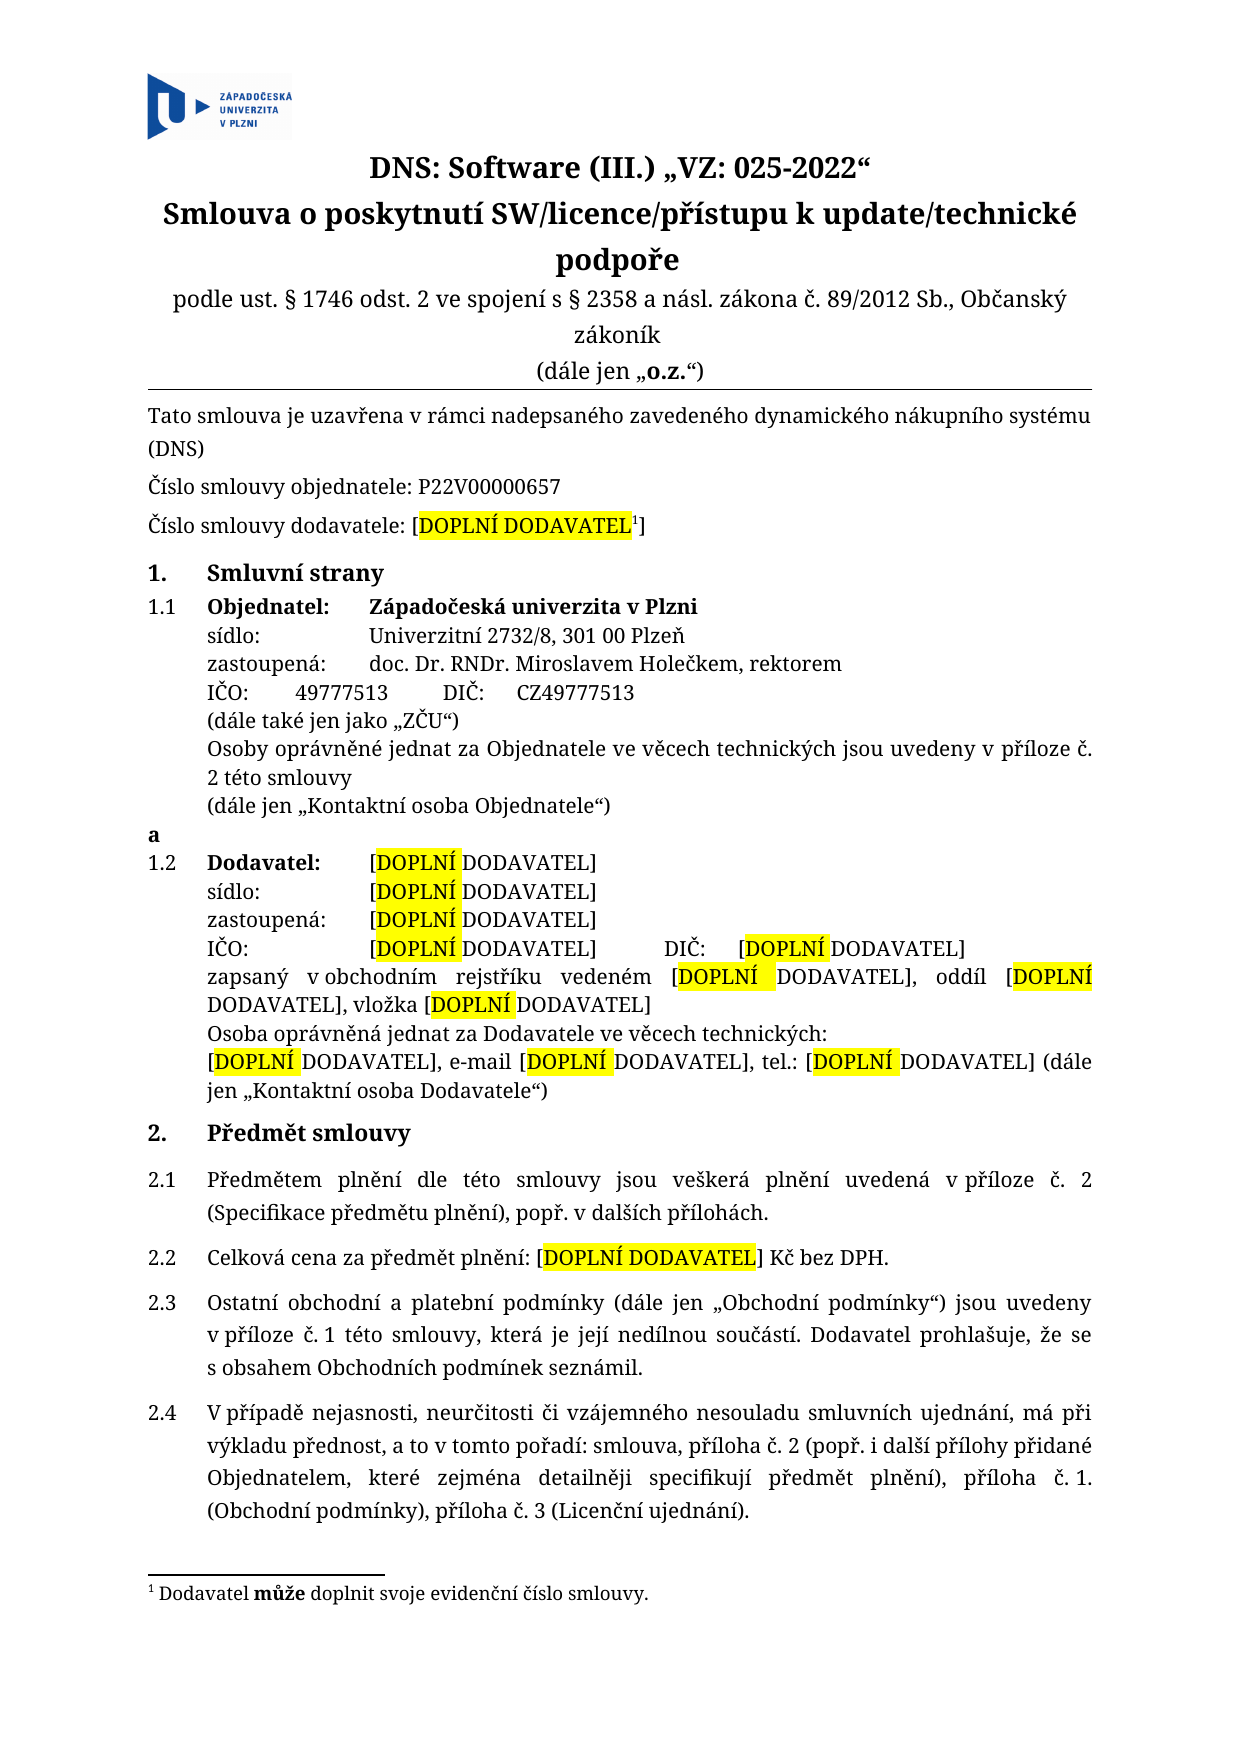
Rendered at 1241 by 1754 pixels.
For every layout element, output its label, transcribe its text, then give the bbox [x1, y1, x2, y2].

text [DOPLNÍ DODAVATEL], e-mail [DOPLNÍ DODAVATEL], tel.: [DOPLNÍ DODAVATEL] (dále jen „Kontaktní osoba Dodavatele“) [207, 1047, 1092, 1104]
text Číslo smlouvy dodavatele: [DOPLNÍ DODAVATEL] [148, 511, 419, 540]
list Celková cena za předmět plnění: [DOPLNÍ DODAVATEL] Kč bez DPH. [756, 1243, 1092, 1271]
picture [147, 73, 292, 140]
list Předmět smlouvy [148, 1117, 1092, 1148]
list Celková cena za předmět plnění: [DOPLNÍ DODAVATEL] Kč bez DPH. [148, 1243, 543, 1271]
text sídlo: [DOPLNÍ DODAVATEL] [462, 877, 1092, 905]
text (dále také jen jako „ZČU“) [207, 706, 1092, 734]
text Číslo smlouvy objednatele: P22V00000657 [148, 472, 1092, 501]
list Objednatel: Západočeská univerzita v Plzni [148, 592, 1092, 621]
text Osoby oprávněné jednat za Objednatele ve věcech technických jsou uvedeny v příloze č. 2 této smlouvy [207, 734, 1092, 791]
text DNS: Software (III.) „VZ: 025-2022“ [148, 148, 1092, 187]
text zastoupená: doc. Dr. RNDr. Miroslavem Holečkem, rektorem [207, 649, 1092, 678]
text zastoupená: [DOPLNÍ DODAVATEL] [207, 905, 376, 934]
text (dále jen „Kontaktní osoba Objednatele“) [207, 791, 1092, 820]
text Smlouva o poskytnutí SW/licence/přístupu k update/technické podpoře podle ust. § 1746 odst. 2 ve spojení s § 2358 a násl. zákona č. 89/2012 Sb., Občanský zákoník (dále jen „o.z.“) [148, 193, 1092, 389]
list Smluvní strany [148, 556, 1092, 588]
list Předmětem plnění dle této smlouvy jsou veškerá plnění uvedená v příloze č. 2 (Specifikace předmětu plnění), popř. v dalších přílohách. [148, 1165, 1092, 1226]
text sídlo: [DOPLNÍ DODAVATEL] [207, 877, 376, 905]
text IČO: [DOPLNÍ DODAVATEL] DIČ: [DOPLNÍ DODAVATEL] [462, 934, 745, 962]
text IČO: 49777513 DIČ: CZ49777513 [207, 678, 1092, 706]
text zapsaný v obchodním rejstříku vedeném [DOPLNÍ DODAVATEL], oddíl [DOPLNÍ DODAVATEL], vložka [DOPLNÍ DODAVATEL] [207, 962, 1092, 1019]
text Osoba oprávněná jednat za Dodavatele ve věcech technických: [207, 1019, 1092, 1047]
text a [148, 820, 1092, 848]
list Dodavatel: [DOPLNÍ DODAVATEL] [462, 848, 1092, 877]
text zastoupená: [DOPLNÍ DODAVATEL] [462, 905, 1092, 934]
text Číslo smlouvy dodavatele: [DOPLNÍ DODAVATEL] [632, 511, 1092, 540]
text Tato smlouva je uzavřena v rámci nadepsaného zavedeného dynamického nákupního systému (DNS) [148, 401, 1092, 462]
list V případě nejasnosti, neurčitosti či vzájemného nesouladu smluvních ujednání, má při výkladu přednost, a to v tomto pořadí: smlouva, příloha č. 2 (popř. i další přílohy přidané Objednatelem, které zejména detailněji specifikují předmět plnění), příloha č. 1. (Obchodní podmínky), příloha č. 3 (Licenční ujednání). [148, 1398, 1092, 1524]
text IČO: [DOPLNÍ DODAVATEL] DIČ: [DOPLNÍ DODAVATEL] [207, 934, 376, 962]
text IČO: [DOPLNÍ DODAVATEL] DIČ: [DOPLNÍ DODAVATEL] [830, 934, 1092, 962]
list Ostatní obchodní a platební podmínky (dále jen „Obchodní podmínky“) jsou uvedeny v příloze č. 1 této smlouvy, která je její nedílnou součástí. Dodavatel prohlašuje, že se s obsahem Obchodních podmínek seznámil. [148, 1288, 1092, 1382]
text sídlo: Univerzitní 2732/8, 301 00 Plzeň [207, 621, 1092, 649]
list Dodavatel: [DOPLNÍ DODAVATEL] [148, 848, 376, 877]
